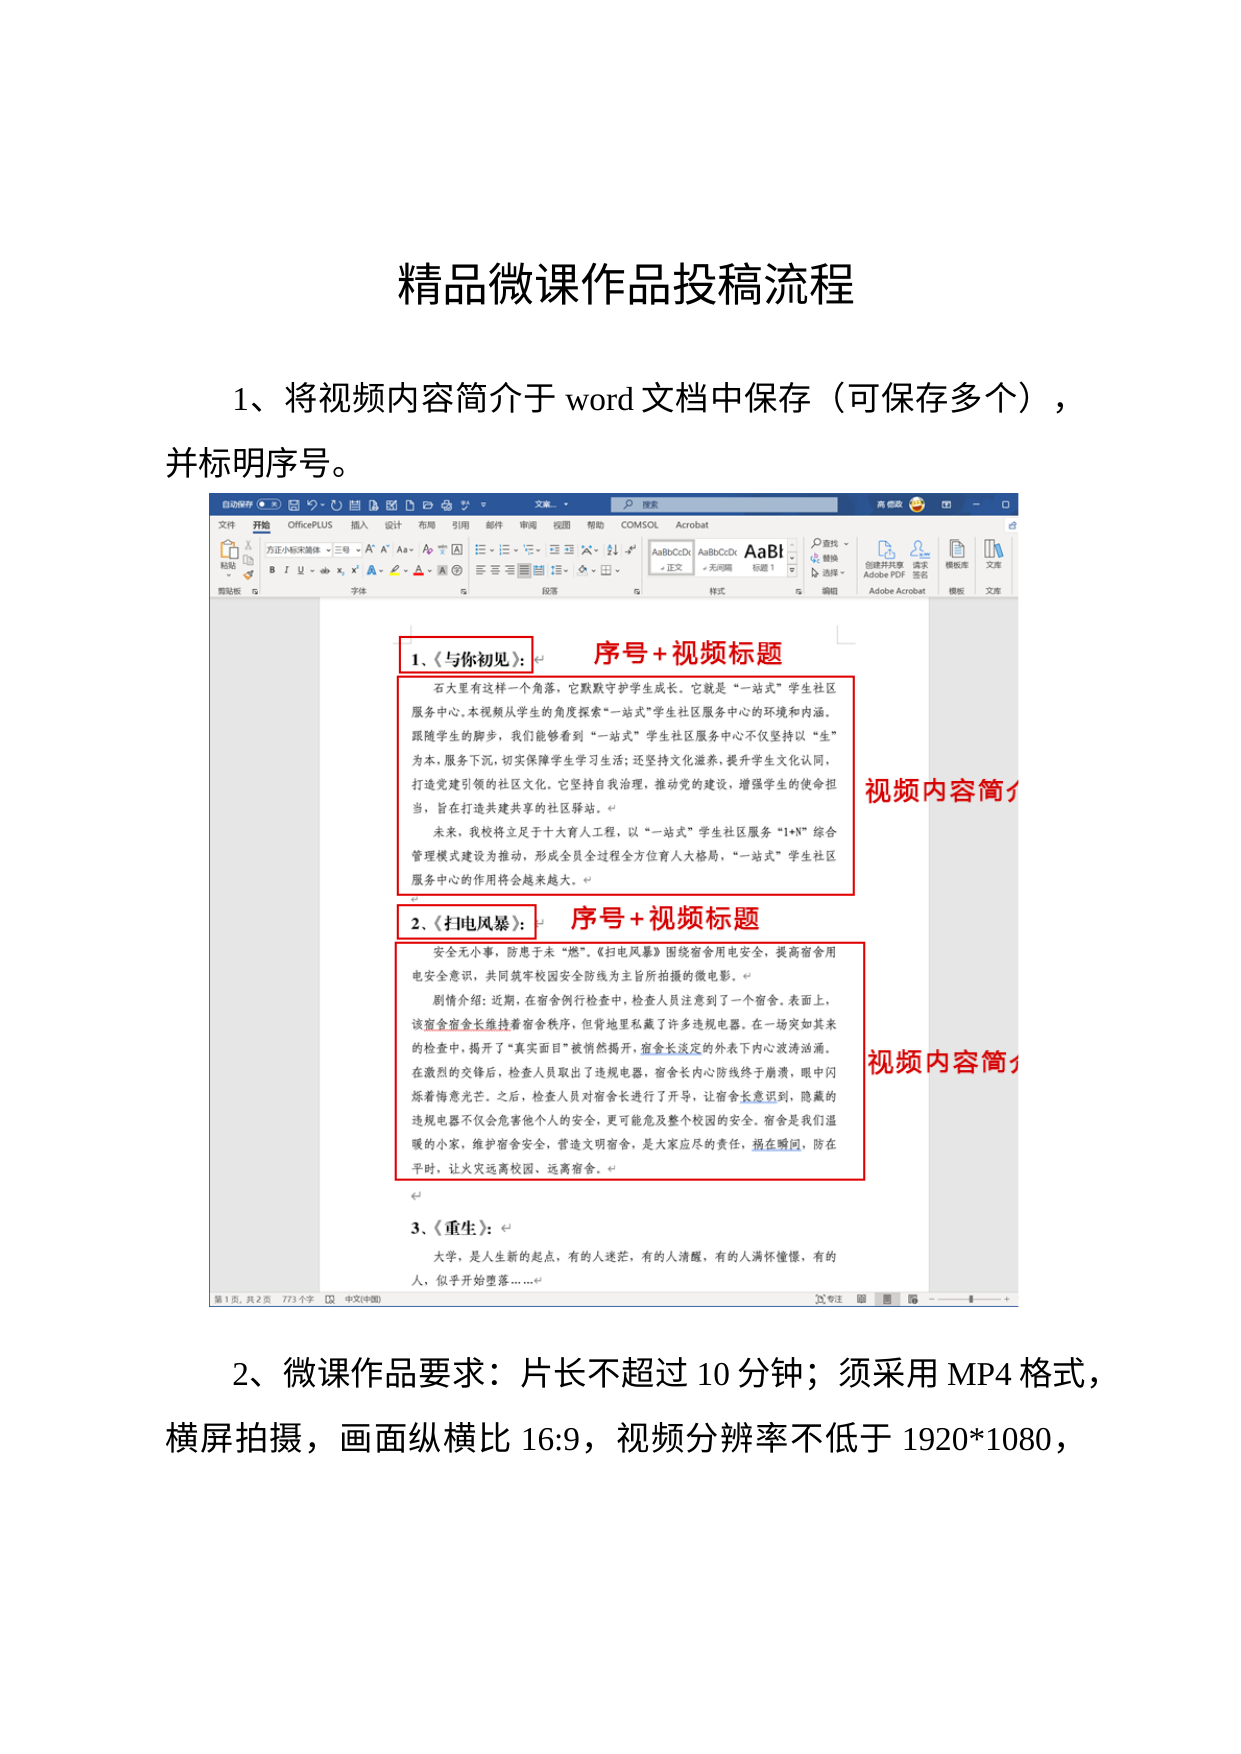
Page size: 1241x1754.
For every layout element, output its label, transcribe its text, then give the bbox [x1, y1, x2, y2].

picture [209, 493, 1019, 1307]
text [165, 1338, 1087, 1468]
text 1、将视频内容简介于word文档中保存（可保存多个），并标明序号。 [165, 363, 1087, 493]
table_header [154, 494, 1018, 1338]
text 精品微课作品投稿流程 [165, 233, 1087, 330]
